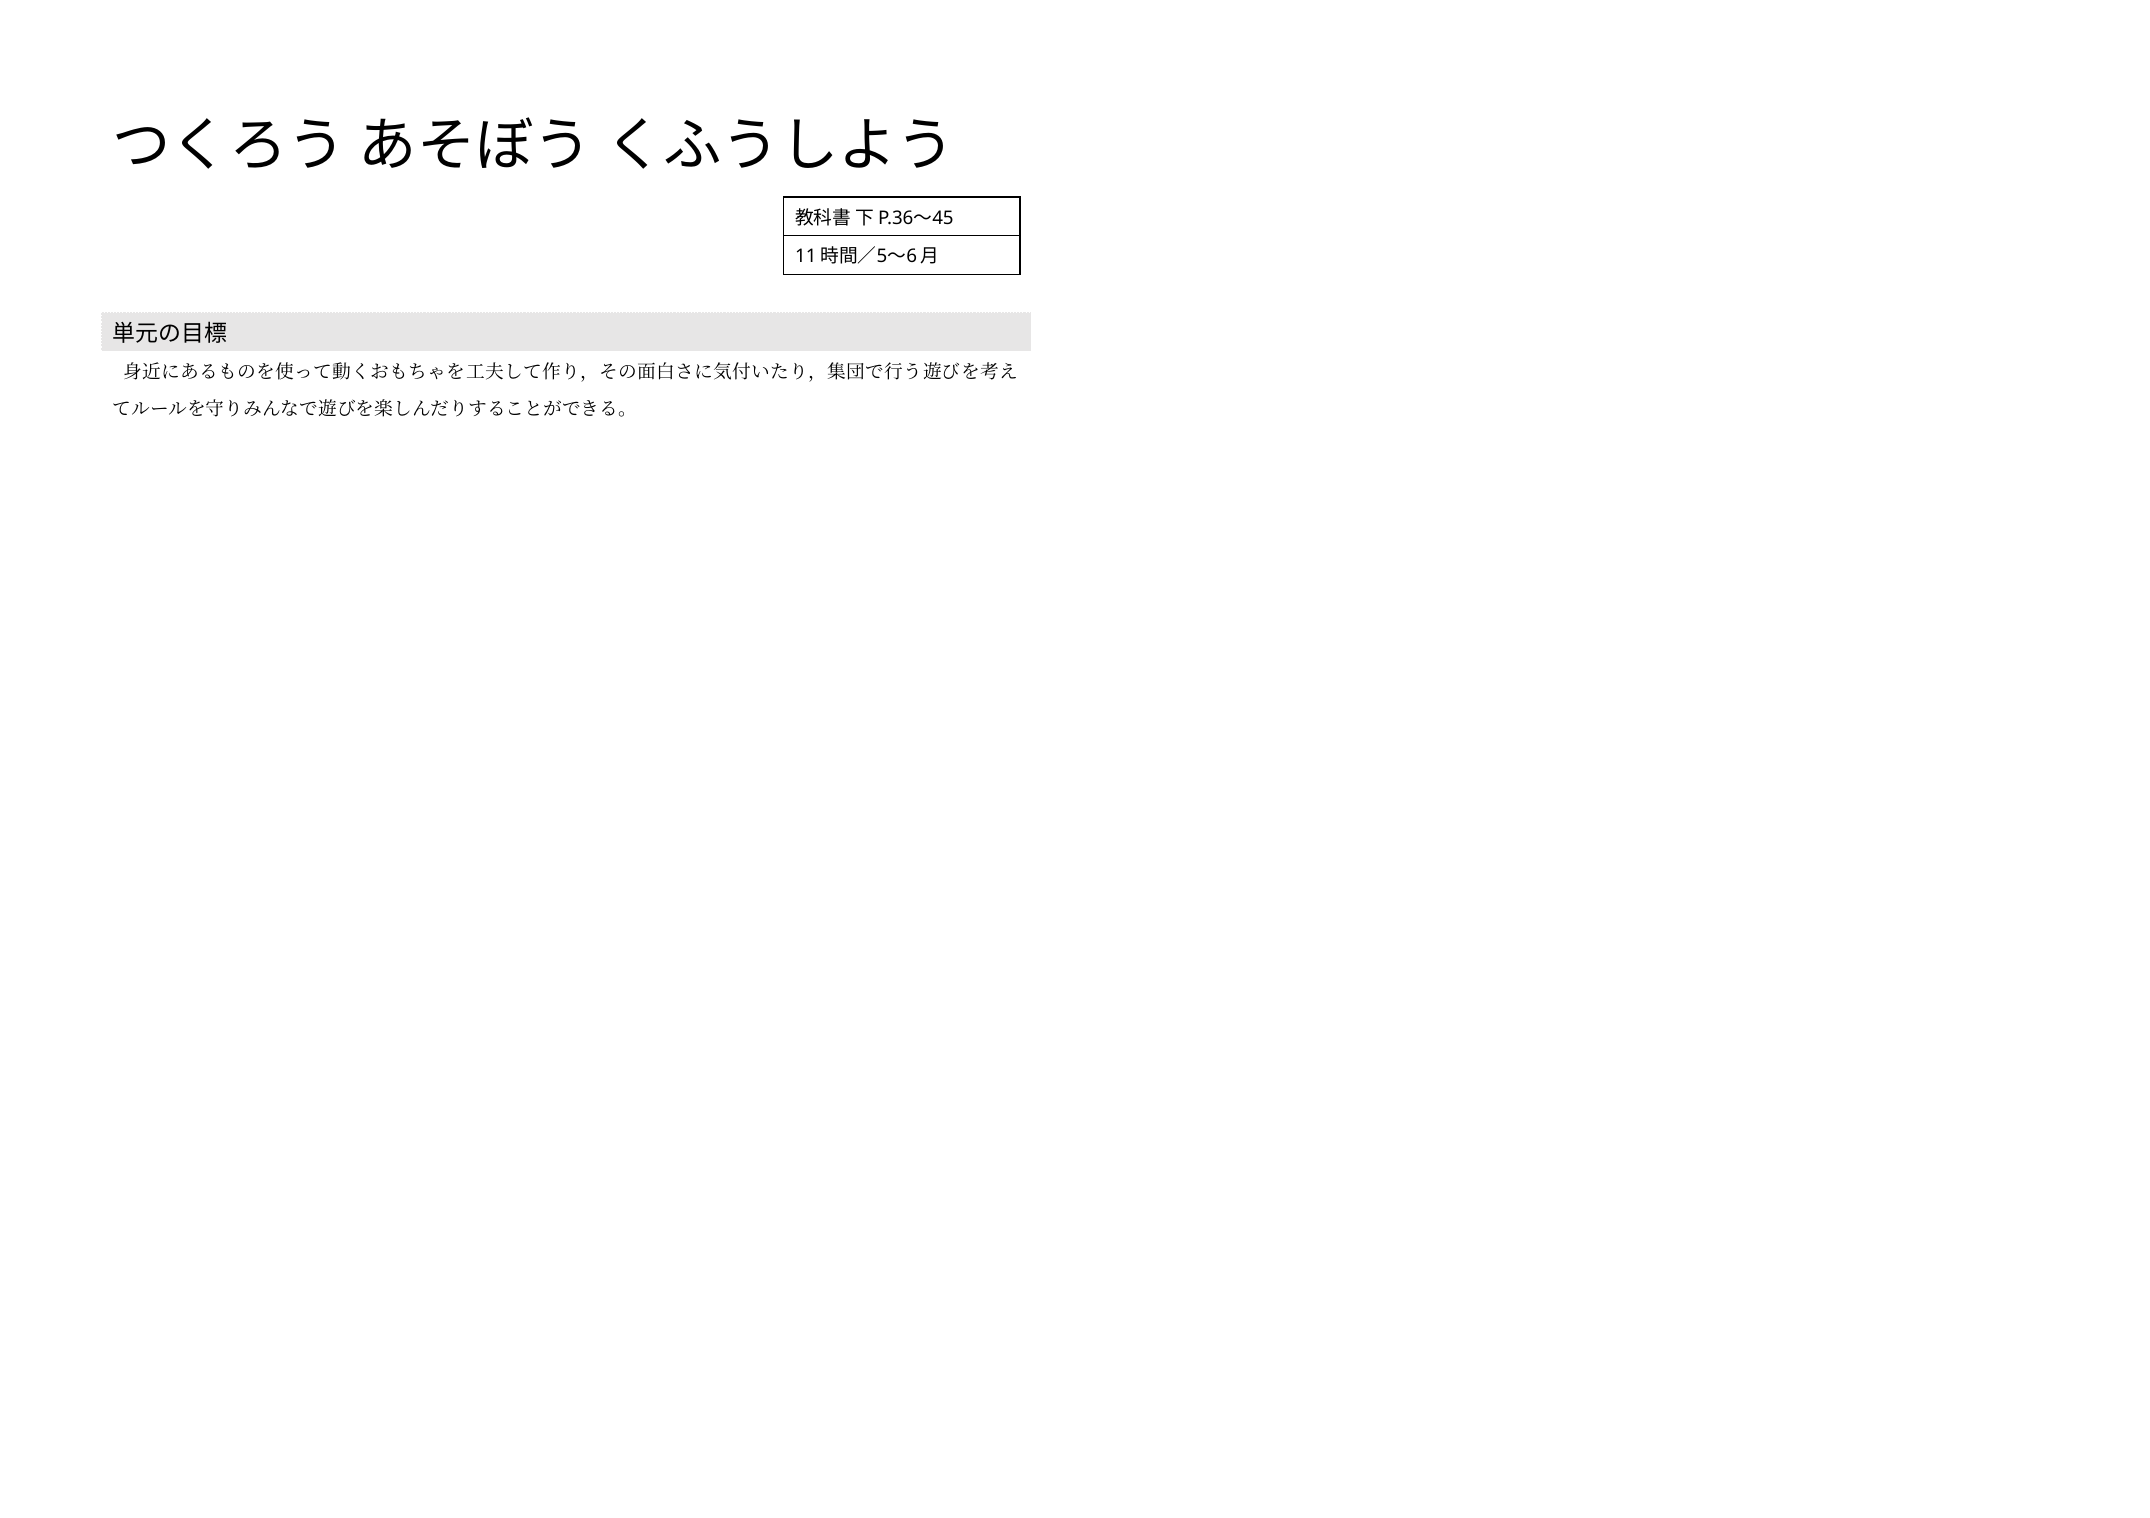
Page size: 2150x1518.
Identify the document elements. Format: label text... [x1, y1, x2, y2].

table_cell 身近にあるものを使って動くおもちゃを工夫して作り，その面白さに気付いたり，集団で行う遊びを考えてルールを守りみんなで遊びを楽しんだりすることができる。 [101, 351, 1031, 464]
table_cell 11時間／5～6月 [784, 236, 1019, 273]
table_header 単元の目標 [101, 312, 1031, 351]
table_header 教科書 下P.36～45 [784, 198, 1019, 235]
text つくろう あそぼう くふうしよう [112, 84, 1020, 196]
